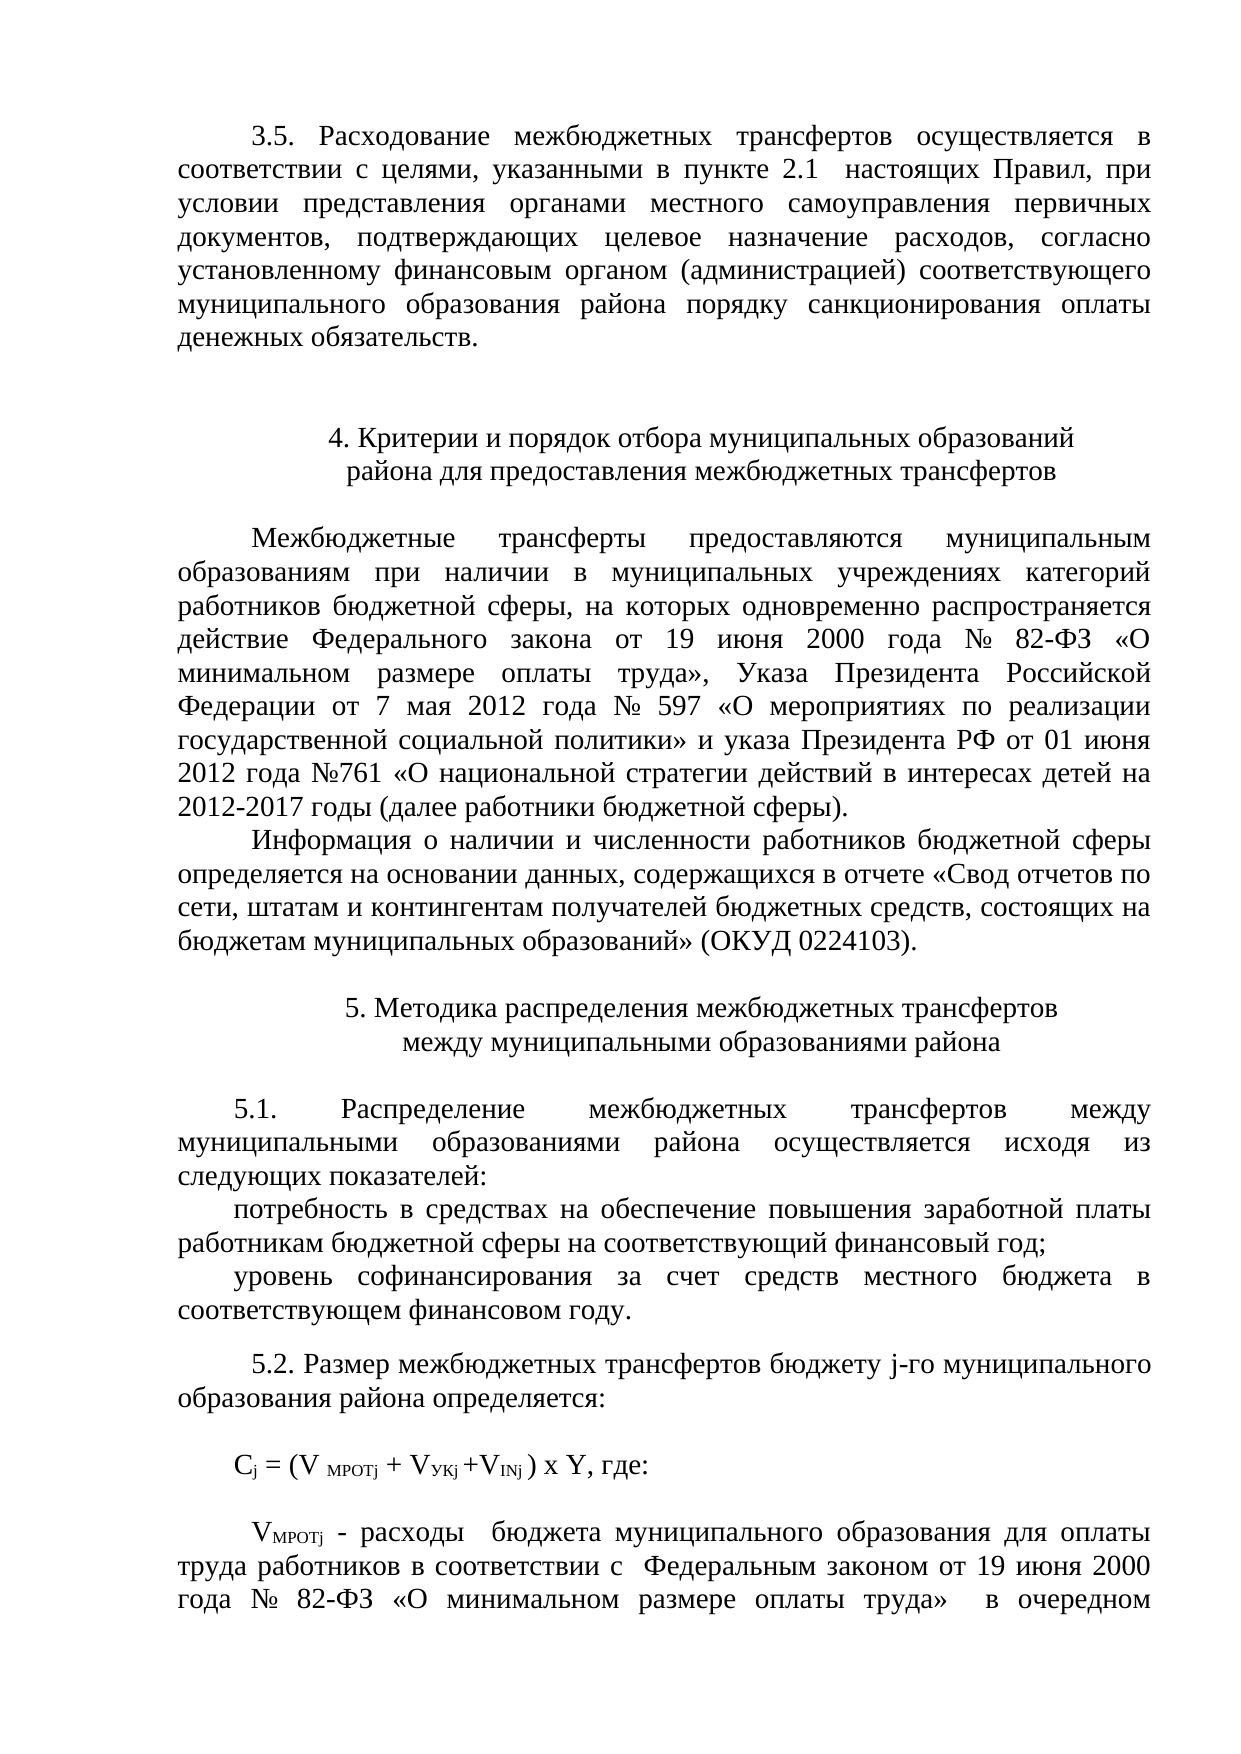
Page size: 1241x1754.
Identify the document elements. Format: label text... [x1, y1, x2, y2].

text 5.2. Размер межбюджетных трансфертов бюджету j-го муниципального образования района определяется: [177, 1346, 1152, 1413]
text Межбюджетные трансферты предоставляются муниципальным образованиям при наличии в муниципальных учреждениях категорий работников бюджетной сферы, на которых одновременно распространяется действие Федерального закона от 19 июня 2000 года № 82-ФЗ «О минимальном размере оплаты труда», Указа Президента Российской Федерации от 7 мая 2012 года № 597 «О мероприятиях по реализации государственной социальной политики» и указа Президента РФ от 01 июня 2012 года №761 «О национальной стратегии действий в интересах детей на 2012-2017 годы (далее работники бюджетной сферы). [177, 521, 1152, 822]
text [177, 1514, 1152, 1615]
text 5.1. Распределение межбюджетных трансфертов между муниципальными образованиями района осуществляется исходя из следующих показателей: [177, 1091, 1152, 1191]
text 5. Методика распределения межбюджетных трансфертов [177, 990, 1152, 1024]
text Информация о наличии и численности работников бюджетной сферы определяется на основании данных, содержащихся в отчете «Свод отчетов по сети, штатам и контингентам получателей бюджетных средств, состоящих на бюджетам муниципальных образований» (ОКУД 0224103). [177, 822, 1152, 957]
text района для предоставления межбюджетных трансфертов [177, 453, 1152, 487]
text потребность в средствах на обеспечение повышения заработной платы работникам бюджетной сферы на соответствующий финансовый год; [177, 1191, 1152, 1258]
text между муниципальными образованиями района [177, 1024, 1152, 1057]
text уровень софинансирования за счет средств местного бюджета в соответствующем финансовом году. [177, 1258, 1152, 1326]
text 4. Критерии и порядок отбора муниципальных образований [177, 420, 1152, 453]
text Сj = (V МРОТj + VУКj +VINj ) х Y, где: [177, 1447, 1152, 1481]
text 3.5. Расходование межбюджетных трансфертов осуществляется в соответствии с целями, указанными в пункте 2.1 настоящих Правил, при условии представления органами местного самоуправления первичных документов, подтверждающих целевое назначение расходов, согласно установленному финансовым органом (администрацией) соответствующего муниципального образования района порядку санкционирования оплаты денежных обязательств. [177, 118, 1152, 353]
